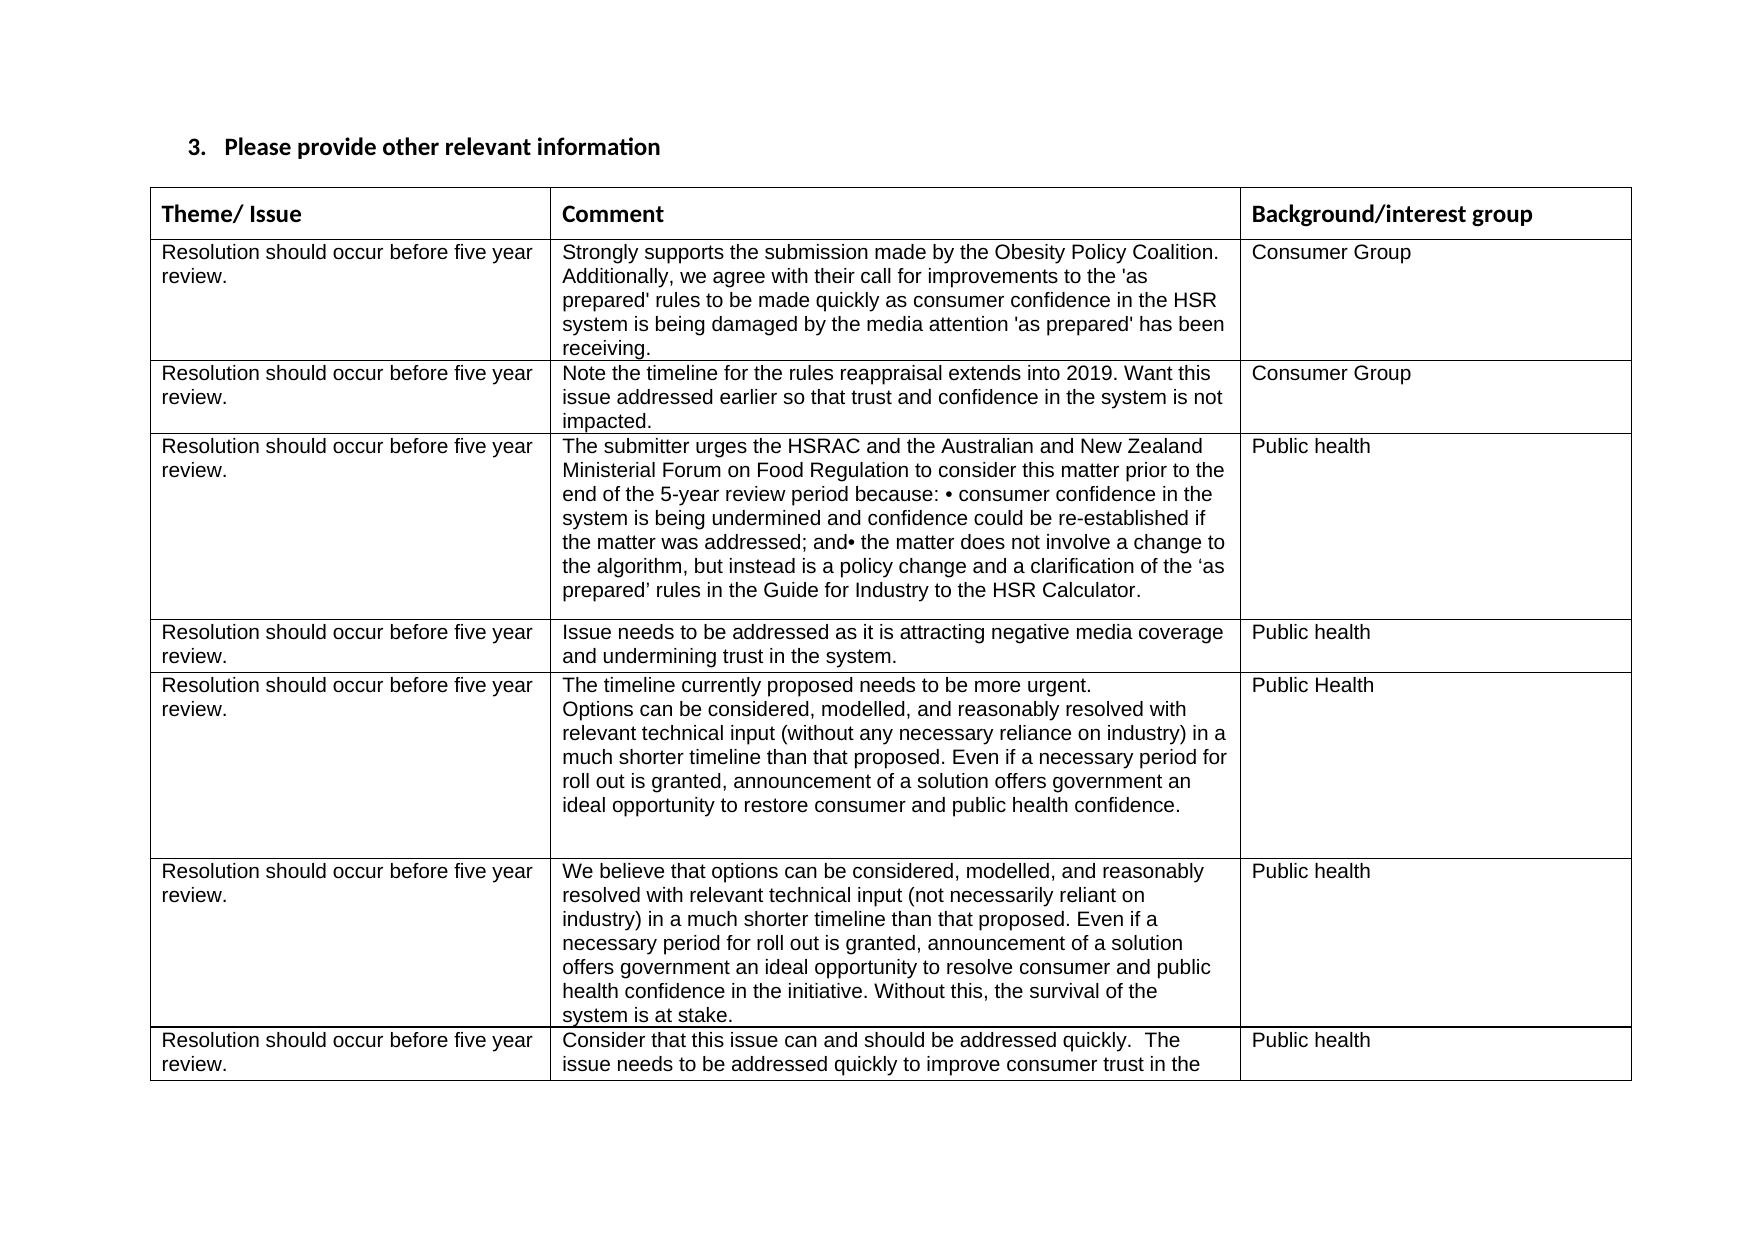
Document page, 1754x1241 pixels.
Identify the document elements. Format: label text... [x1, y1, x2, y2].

table_cell Resolution should occur before five year review. [151, 620, 550, 672]
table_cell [151, 1028, 550, 1079]
table_cell Resolution should occur before five year review. [151, 673, 550, 858]
table_cell Issue needs to be addressed as it is attracting negative media coverage and undermining trust in the system. [551, 620, 1240, 672]
table_cell Public health [1241, 434, 1631, 618]
table_cell Note the timeline for the rules reappraisal extends into 2019. Want this issue addressed earlier so that trust and confidence in the system is not impacted. [551, 361, 1240, 433]
table_cell Public health [1241, 620, 1631, 672]
table_header Comment [551, 188, 1240, 239]
table_cell The submitter urges the HSRAC and the Australian and New Zealand Ministerial Forum on Food Regulation to consider this matter prior to the end of the 5-year review period because: • consumer confidence in the system is being undermined and confidence could be re-established if the matter was addressed; and• the matter does not involve a change to the algorithm, but instead is a policy change and a clarification of the ‘as prepared’ rules in the Guide for Industry to the HSR Calculator. [551, 434, 1240, 618]
table_header Background/interest group [1241, 188, 1631, 239]
table_cell Public Health [1241, 673, 1631, 858]
table_cell Consumer Group [1241, 240, 1631, 360]
table_cell Resolution should occur before five year review. [151, 859, 550, 1026]
table_cell Resolution should occur before five year review. [151, 240, 550, 360]
table_cell Consumer Group [1241, 361, 1631, 433]
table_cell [551, 1028, 1240, 1079]
table_cell The timeline currently proposed needs to be more urgent. Options can be considered, modelled, and reasonably resolved with relevant technical input (without any necessary reliance on industry) in a much shorter timeline than that proposed. Even if a necessary period for roll out is granted, announcement of a solution offers government an ideal opportunity to restore consumer and public health confidence. [551, 673, 1240, 858]
table_cell Public health [1241, 859, 1631, 1026]
table_cell Public health [1241, 1028, 1631, 1079]
table_cell Resolution should occur before five year review. [151, 434, 550, 618]
table_cell We believe that options can be considered, modelled, and reasonably resolved with relevant technical input (not necessarily reliant on industry) in a much shorter timeline than that proposed. Even if a necessary period for roll out is granted, announcement of a solution offers government an ideal opportunity to resolve consumer and public health confidence in the initiative. Without this, the survival of the system is at stake. [551, 859, 1240, 1026]
table_cell Resolution should occur before five year review. [151, 361, 550, 433]
table_header Theme/ Issue [151, 188, 550, 239]
subtitle Please provide other relevant information [187, 131, 1604, 162]
table_cell Strongly supports the submission made by the Obesity Policy Coalition. Additionally, we agree with their call for improvements to the 'as prepared' rules to be made quickly as consumer confidence in the HSR system is being damaged by the media attention 'as prepared' has been receiving. [551, 240, 1240, 360]
